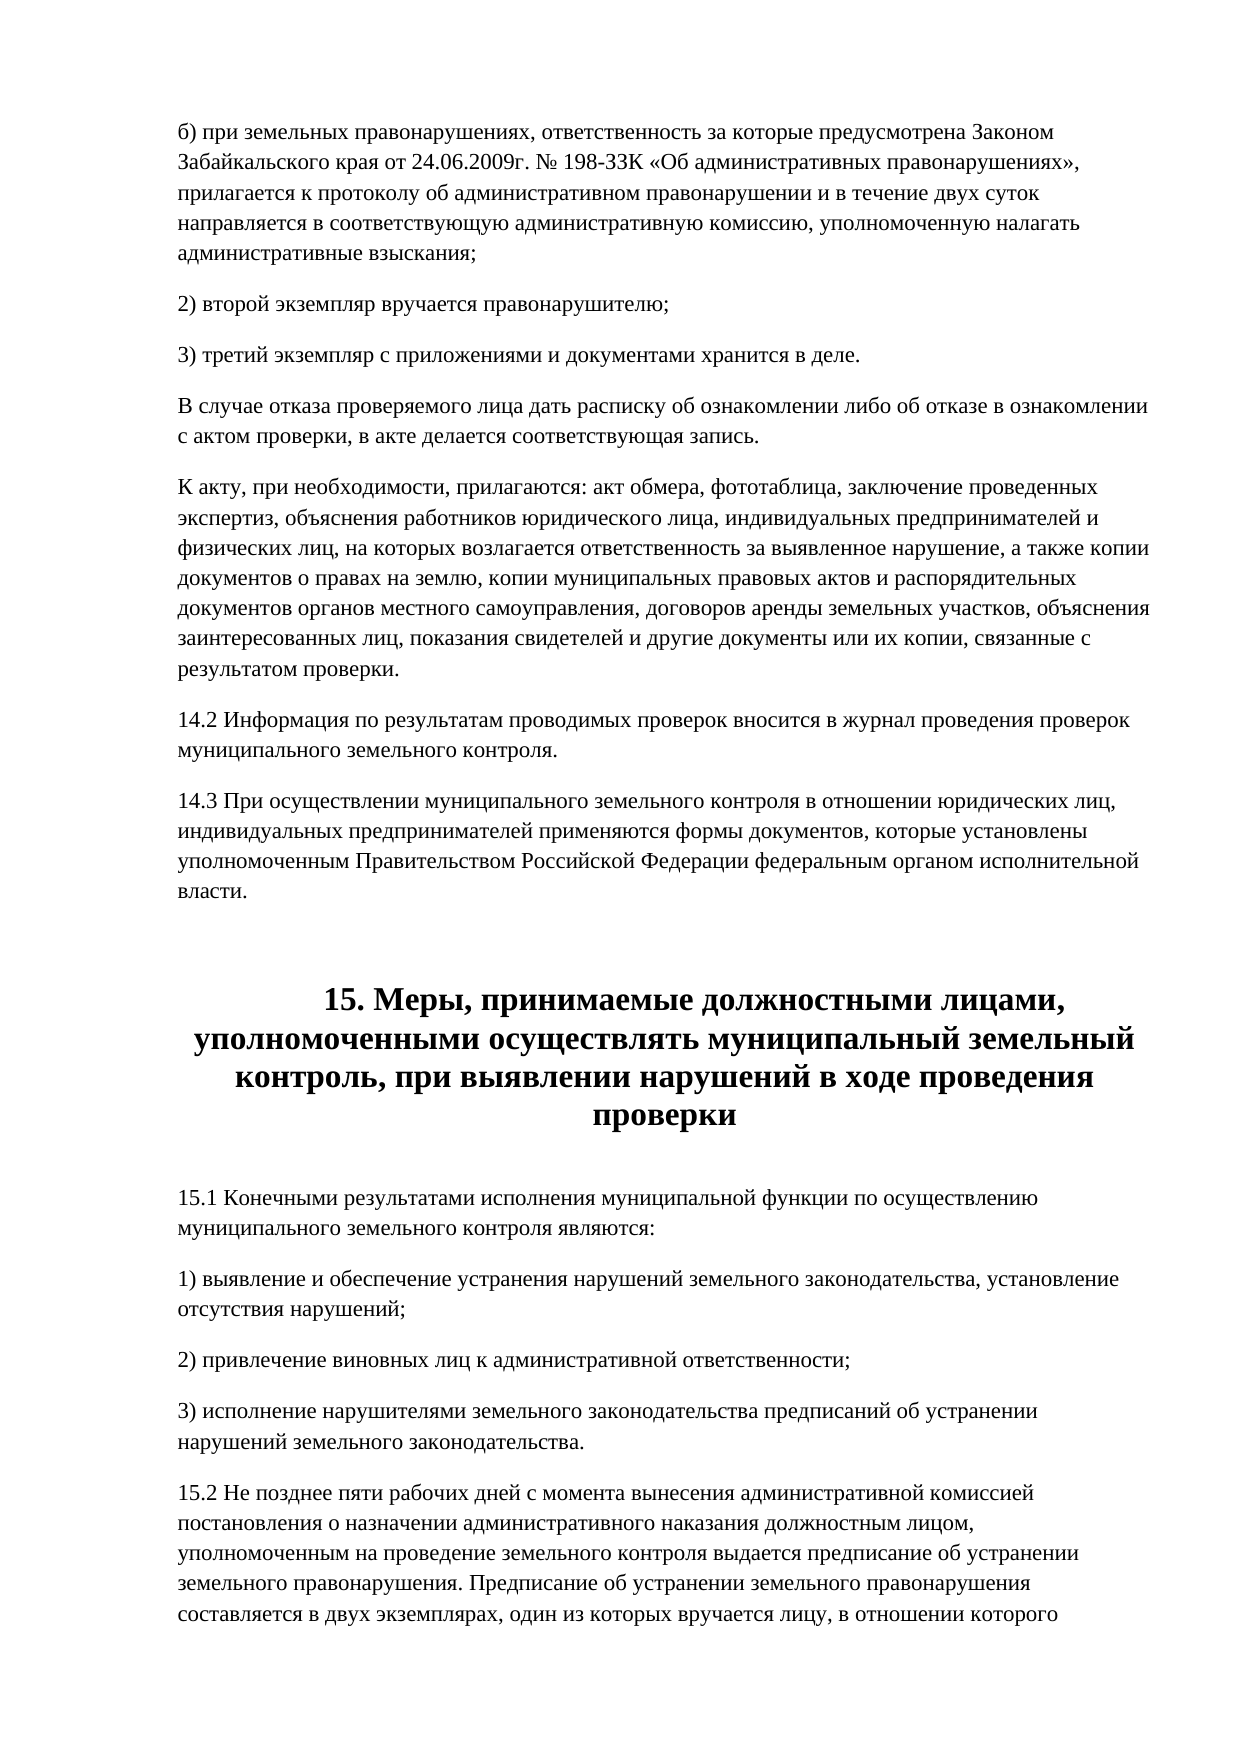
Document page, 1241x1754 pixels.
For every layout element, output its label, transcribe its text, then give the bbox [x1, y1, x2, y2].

text 14.3 При осуществлении муниципального земельного контроля в отношении юридических лиц, индивидуальных предпринимателей применяются формы документов, которые установлены уполномоченным Правительством Российской Федерации федеральным органом исполнительной власти. [177, 787, 1152, 904]
text 3) исполнение нарушителями земельного законодательства предписаний об устранении нарушений земельного законодательства. [177, 1397, 1152, 1454]
text б) при земельных правонарушениях, ответственность за которые предусмотрена Законом Забайкальского края от 24.06.2009г. № 198-ЗЗК «Об административных правонарушениях», прилагается к протоколу об административном правонарушении и в течение двух суток направляется в соответствующую административную комиссию, уполномоченную налагать административные взыскания; [177, 118, 1152, 265]
text 2) второй экземпляр вручается правонарушителю; [177, 290, 1152, 316]
text 1) выявление и обеспечение устранения нарушений земельного законодательства, установление отсутствия нарушений; [177, 1265, 1152, 1322]
text 3) третий экземпляр с приложениями и документами хранится в деле. [177, 341, 1152, 367]
text 2) привлечение виновных лиц к административной ответственности; [177, 1346, 1152, 1373]
text К акту, при необходимости, прилагаются: акт обмера, фототаблица, заключение проведенных экспертиз, объяснения работников юридического лица, индивидуальных предпринимателей и физических лиц, на которых возлагается ответственность за выявленное нарушение, а также копии документов о правах на землю, копии муниципальных правовых актов и распорядительных документов органов местного самоуправления, договоров аренды земельных участков, объяснения заинтересованных лиц, показания свидетелей и другие документы или их копии, связанные с результатом проверки. [177, 473, 1152, 681]
text 14.2 Информация по результатам проводимых проверок вносится в журнал проведения проверок муниципального земельного контроля. [177, 706, 1152, 762]
text В случае отказа проверяемого лица дать расписку об ознакомлении либо об отказе в ознакомлении с актом проверки, в акте делается соответствующая запись. [177, 392, 1152, 449]
subtitle 15. Меры, принимаемые должностными лицами, уполномоченными осуществлять муниципальный земельный контроль, при выявлении нарушений в ходе проведения проверки [177, 979, 1152, 1133]
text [177, 1479, 1152, 1626]
text 15.1 Конечными результатами исполнения муниципальной функции по осуществлению муниципального земельного контроля являются: [177, 1184, 1152, 1241]
